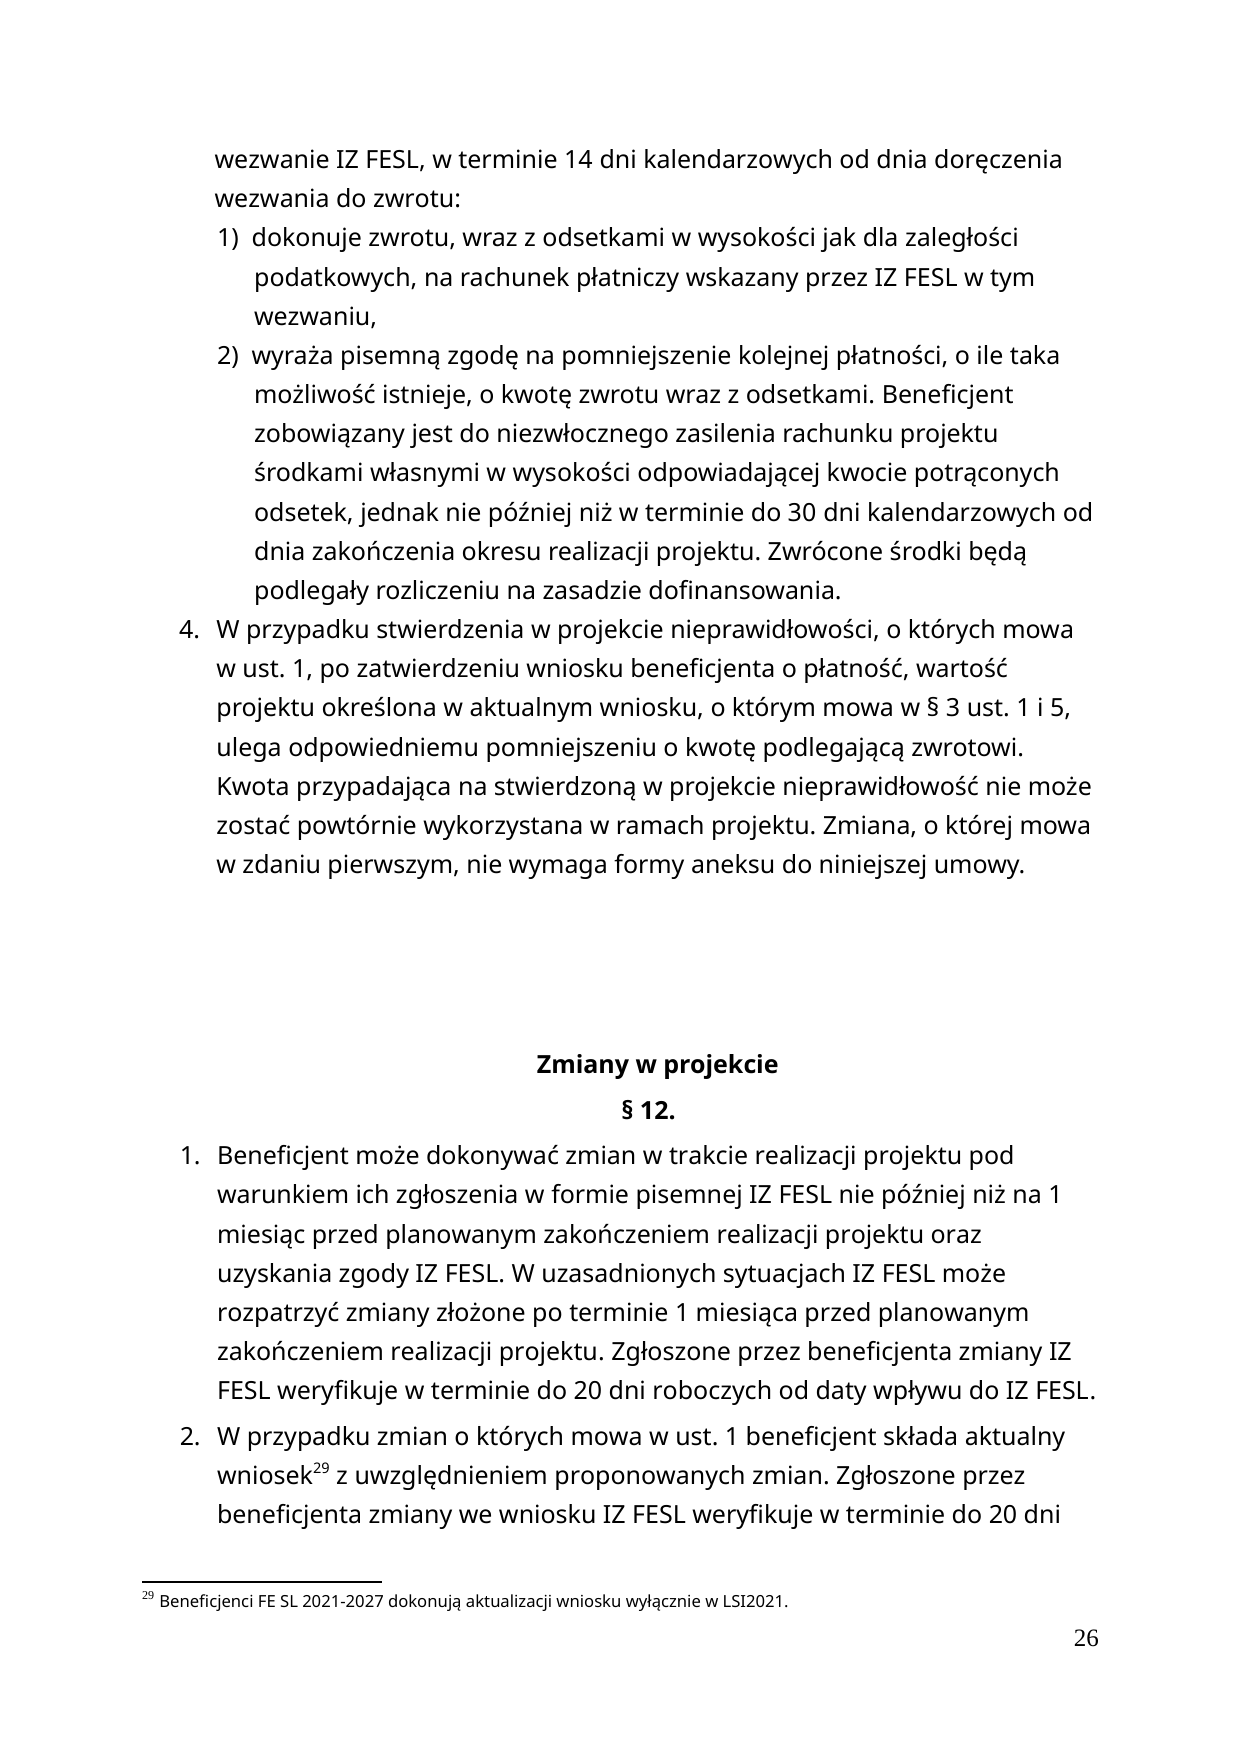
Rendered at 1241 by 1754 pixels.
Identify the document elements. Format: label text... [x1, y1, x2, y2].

list Beneficjent może dokonywać zmian w trakcie realizacji projektu pod warunkiem ich zgłoszenia w formie pisemnej IZ FESL nie później niż na 1 miesiąc przed planowanym zakończeniem realizacji projektu oraz uzyskania zgody IZ FESL. W uzasadnionych sytuacjach IZ FESL może rozpatrzyć zmiany złożone po terminie 1 miesiąca przed planowanym zakończeniem realizacji projektu. Zgłoszone przez beneficjenta zmiany IZ FESL weryfikuje w terminie do 20 dni roboczych od daty wpływu do IZ FESL. [179, 1138, 1098, 1407]
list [179, 142, 1098, 215]
list 1) dokonuje zwrotu, wraz z odsetkami w wysokości jak dla zaległości podatkowych, na rachunek płatniczy wskazany przez IZ FESL w tym wezwaniu, [217, 220, 1098, 332]
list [179, 1418, 1098, 1531]
list § 12. [217, 1093, 1098, 1127]
list W przypadku stwierdzenia w projekcie nieprawidłowości, o których mowa w ust. 1, po zatwierdzeniu wniosku beneficjenta o płatność, wartość projektu określona w aktualnym wniosku, o którym mowa w § 3 ust. 1 i 5, ulega odpowiedniemu pomniejszeniu o kwotę podlegającą zwrotowi. Kwota przypadająca na stwierdzoną w projekcie nieprawidłowość nie może zostać powtórnie wykorzystana w ramach projektu. Zmiana, o której mowa w zdaniu pierwszym, nie wymaga formy aneksu do niniejszej umowy. [179, 612, 1098, 881]
list Zmiany w projekcie [217, 1047, 1098, 1081]
list 2) wyraża pisemną zgodę na pomniejszenie kolejnej płatności, o ile taka możliwość istnieje, o kwotę zwrotu wraz z odsetkami. Beneficjent zobowiązany jest do niezwłocznego zasilenia rachunku projektu środkami własnymi w wysokości odpowiadającej kwocie potrąconych odsetek, jednak nie później niż w terminie do 30 dni kalendarzowych od dnia zakończenia okresu realizacji projektu. Zwrócone środki będą podlegały rozliczeniu na zasadzie dofinansowania. [217, 338, 1098, 607]
